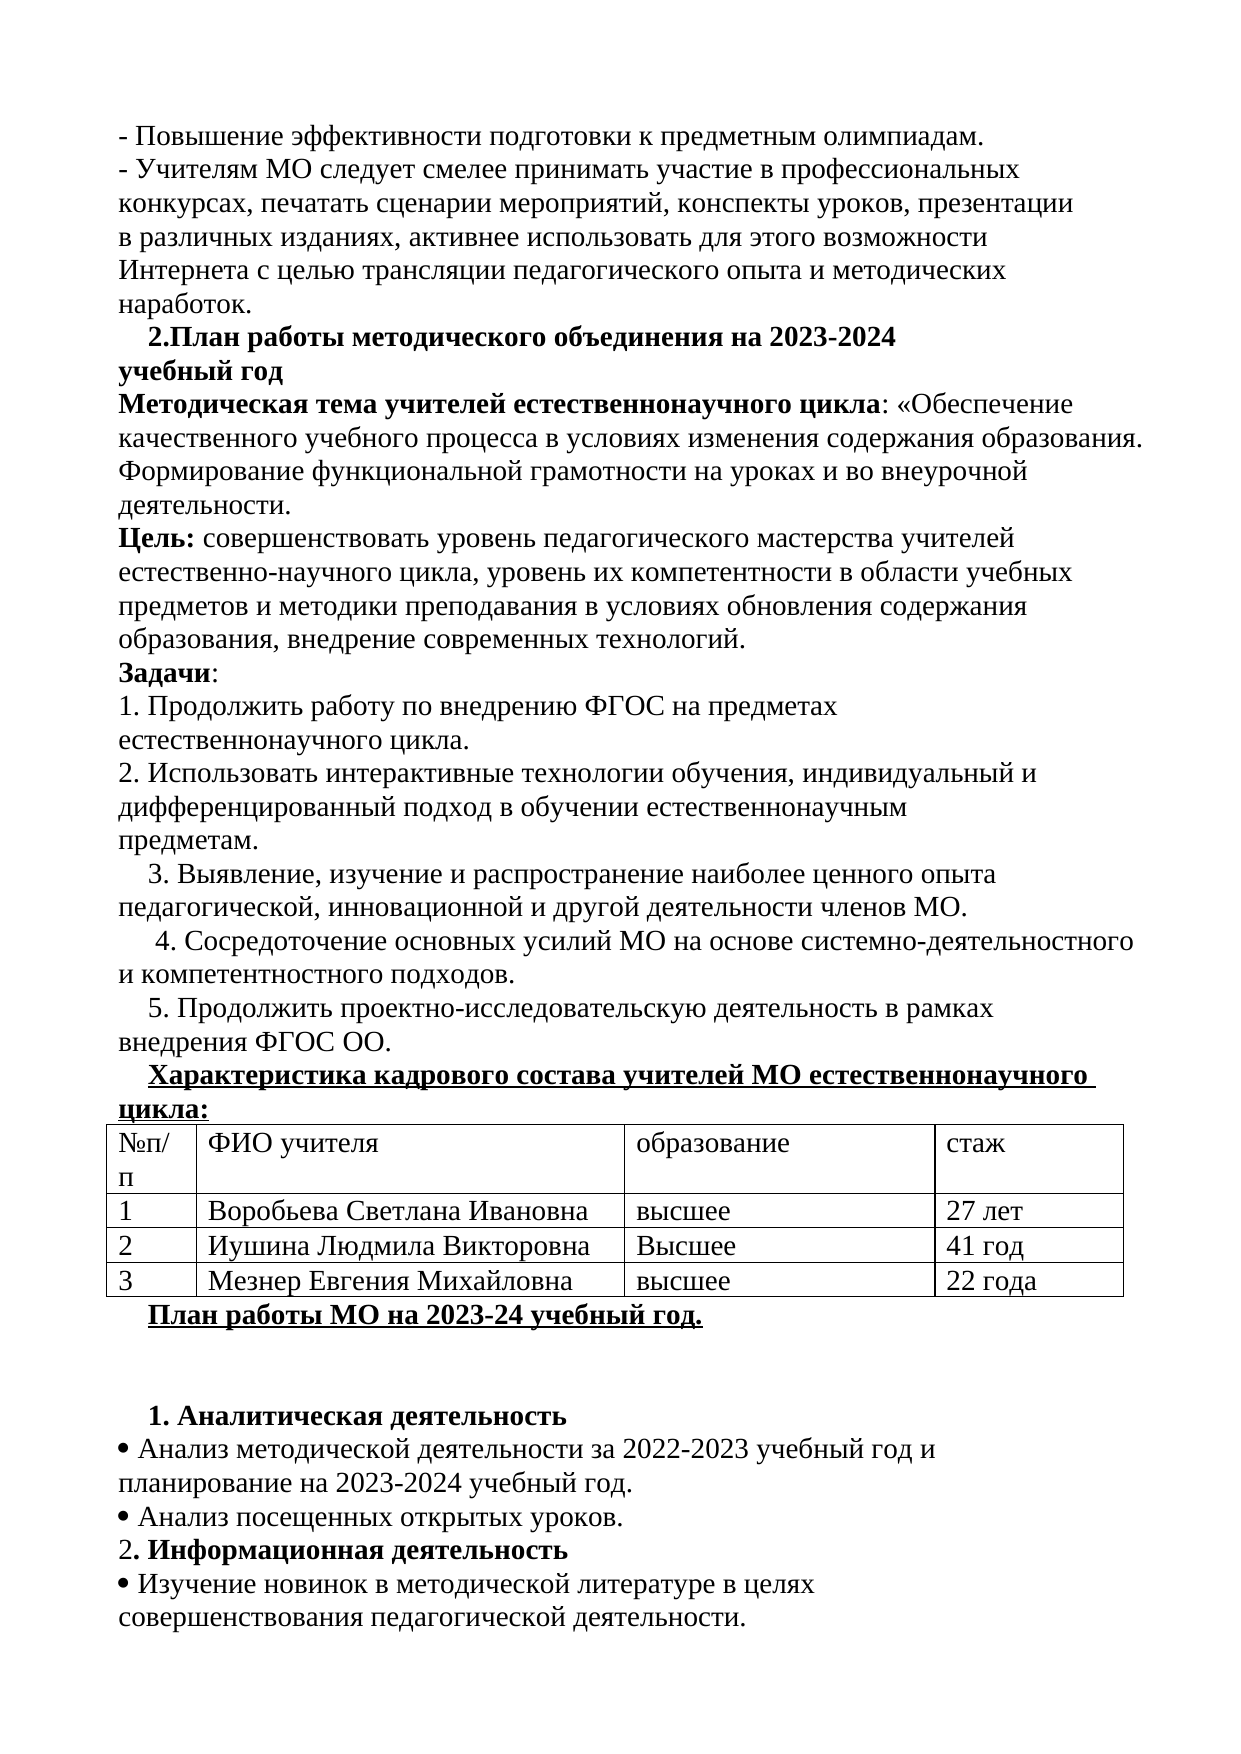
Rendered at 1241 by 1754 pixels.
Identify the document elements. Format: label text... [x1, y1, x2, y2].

table_header образование [625, 1125, 934, 1192]
text План работы МО на 2023-24 учебный год. [118, 1297, 1152, 1331]
table_cell Высшее [625, 1228, 934, 1262]
table_cell 3 [107, 1263, 196, 1296]
table_cell 41 год [936, 1228, 1123, 1262]
text Характеристика кадрового состава учителей МО естественнонаучного цикла: [118, 1057, 1152, 1124]
table_cell 27 лет [936, 1194, 1123, 1227]
text 4. Сосредоточение основных усилий МО на основе системно-деятельностного и компетентностного подходов. [118, 923, 1152, 990]
table_cell 2 [107, 1228, 196, 1262]
table_cell 1 [107, 1194, 196, 1227]
table_header ФИО учителя [197, 1125, 624, 1192]
table_cell Воробьева Светлана Ивановна [197, 1194, 624, 1227]
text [118, 118, 1152, 319]
text 3. Выявление, изучение и распространение наиболее ценного опыта педагогической, инновационной и другой деятельности членов МО. [118, 856, 1152, 923]
table_header стаж [936, 1125, 1123, 1192]
table_cell высшее [625, 1194, 934, 1227]
table_cell 22 года [936, 1263, 1123, 1296]
text 5. Продолжить проектно-исследовательскую деятельность в рамках внедрения ФГОС ОО. [118, 990, 1152, 1057]
table_header №п/п [107, 1125, 196, 1192]
text 2.План работы методического объединения на 2023-2024 учебный год Методическая тема учителей естественнонаучного цикла: «Обеспечение качественного учебного процесса в условиях изменения содержания образования. Формирование функциональной грамотности на уроках и во внеурочной деятельности. Цель: совершенствовать уровень педагогического мастерства учителей естественно-научного цикла, уровень их компетентности в области учебных предметов и методики преподавания в условиях обновления содержания образования, внедрение современных технологий. Задачи: 1. Продолжить работу по внедрению ФГОС на предметах естественнонаучного цикла. 2. Использовать интерактивные технологии обучения, индивидуальный и дифференцированный подход в обучении естественнонаучным предметам. [118, 319, 1152, 856]
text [118, 1398, 1152, 1633]
table_cell Мезнер Евгения Михайловна [197, 1263, 624, 1296]
table_cell Иушина Людмила Викторовна [197, 1228, 624, 1262]
table_cell высшее [625, 1263, 934, 1296]
